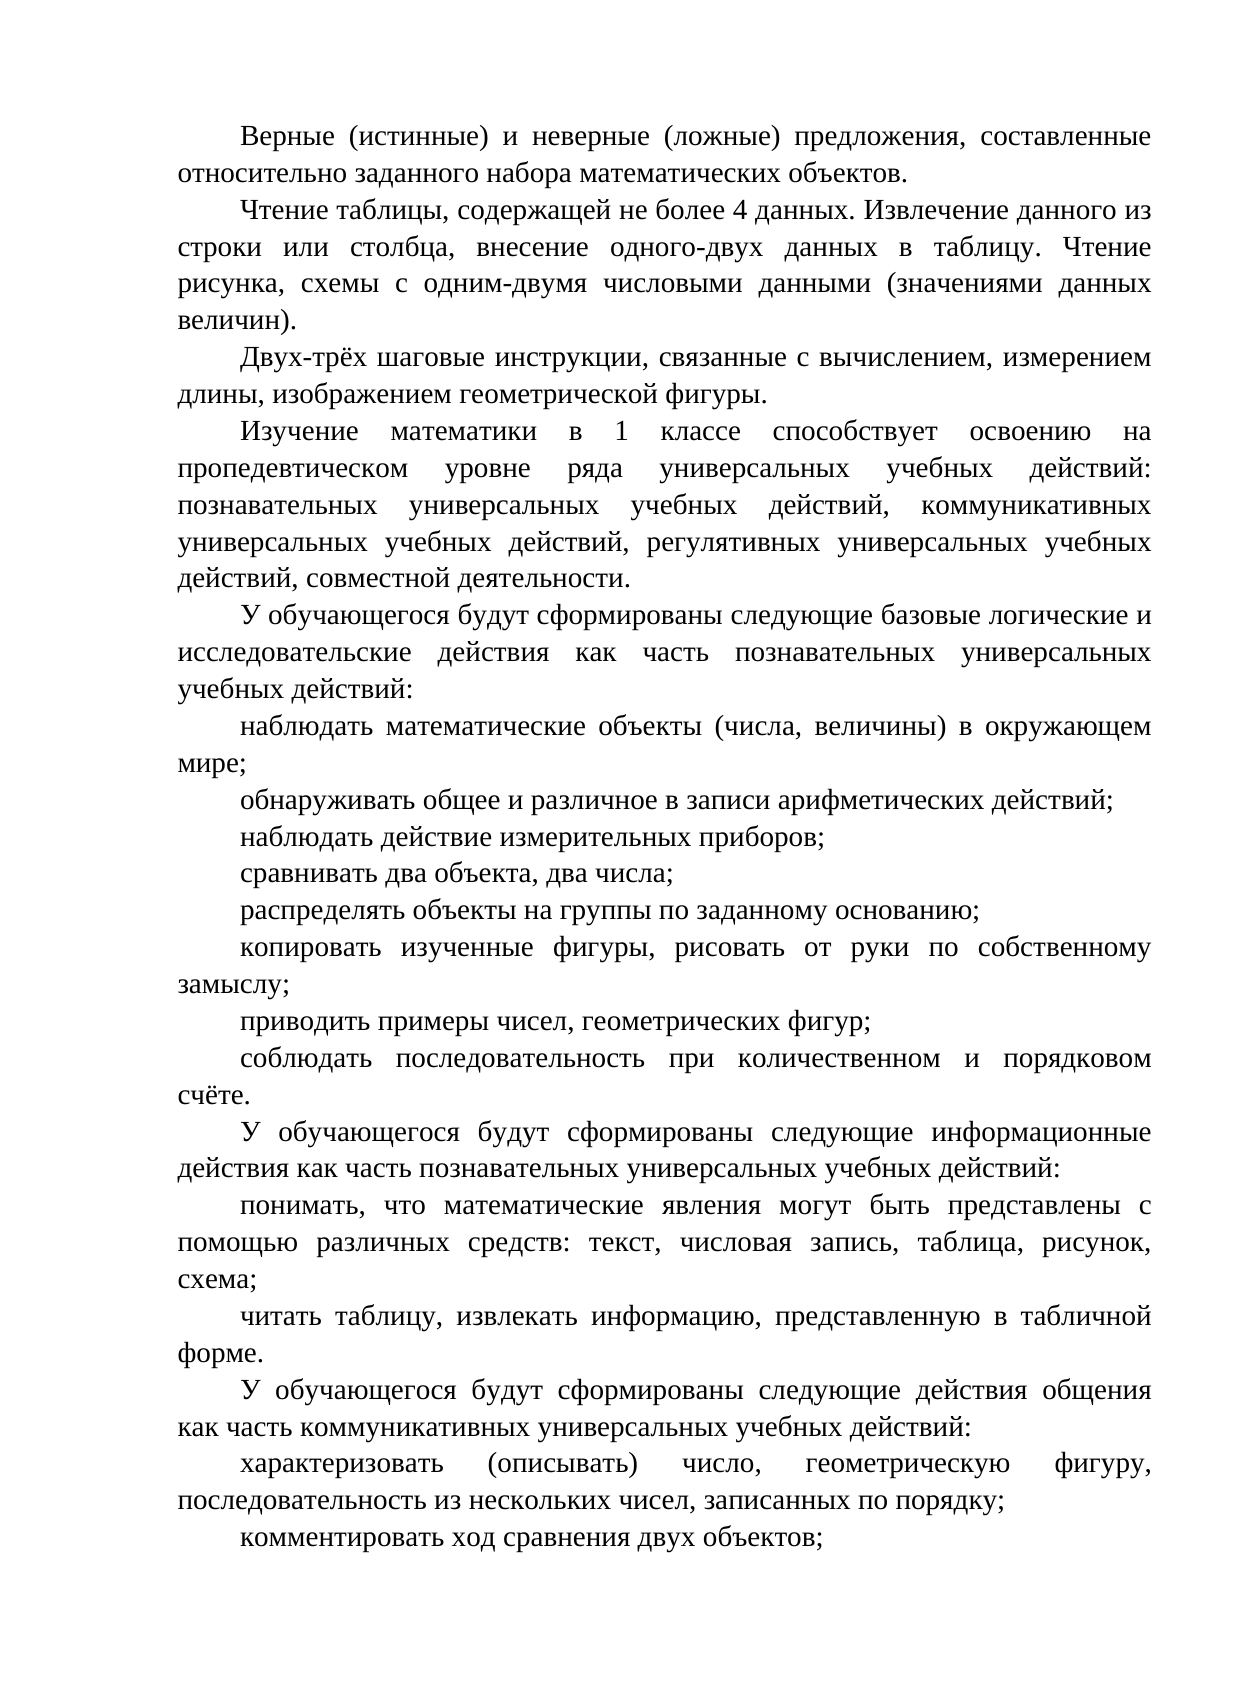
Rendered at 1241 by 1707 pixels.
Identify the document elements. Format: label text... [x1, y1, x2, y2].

text У обучающегося будут сформированы следующие информационные действия как часть познавательных универсальных учебных действий: [177, 1114, 1152, 1184]
text Изучение математики в 1 классе способствует освоению на пропедевтическом уровне ряда универсальных учебных действий: познавательных универсальных учебных действий, коммуникативных универсальных учебных действий, регулятивных универсальных учебных действий, совместной деятельности. [177, 413, 1152, 594]
text сравнивать два объекта, два числа; [177, 856, 1152, 889]
text обнаруживать общее и различное в записи арифметических действий; [177, 782, 1152, 815]
text распределять объекты на группы по заданному основанию; [177, 892, 1152, 926]
text понимать, что математические явления могут быть представлены с помощью различных средств: текст, числовая запись, таблица, рисунок, схема; [177, 1187, 1152, 1295]
text соблюдать последовательность при количественном и порядковом счёте. [177, 1040, 1152, 1110]
text Верные (истинные) и неверные (ложные) предложения, составленные относительно заданного набора математических объектов. [177, 118, 1152, 188]
text читать таблицу, извлекать информацию, представленную в табличной форме. [177, 1298, 1152, 1368]
text характеризовать (описывать) число, геометрическую фигуру, последовательность из нескольких чисел, записанных по порядку; [177, 1446, 1152, 1516]
text Двух-трёх шаговые инструкции, связанные с вычислением, измерением длины, изображением геометрической фигуры. [177, 339, 1152, 410]
text наблюдать действие измерительных приборов; [177, 819, 1152, 852]
text У обучающегося будут сформированы следующие действия общения как часть коммуникативных универсальных учебных действий: [177, 1372, 1152, 1442]
text Чтение таблицы, содержащей не более 4 данных. Извлечение данного из строки или столбца, внесение одного-двух данных в таблицу. Чтение рисунка, схемы с одним-двумя числовыми данными (значениями данных величин). [177, 192, 1152, 336]
text комментировать ход сравнения двух объектов; [177, 1519, 1152, 1553]
text копировать изученные фигуры, рисовать от руки по собственному замыслу; [177, 929, 1152, 1000]
text приводить примеры чисел, геометрических фигур; [177, 1003, 1152, 1037]
text У обучающегося будут сформированы следующие базовые логические и исследовательские действия как часть познавательных универсальных учебных действий: [177, 597, 1152, 705]
text наблюдать математические объекты (числа, величины) в окружающем мире; [177, 708, 1152, 778]
